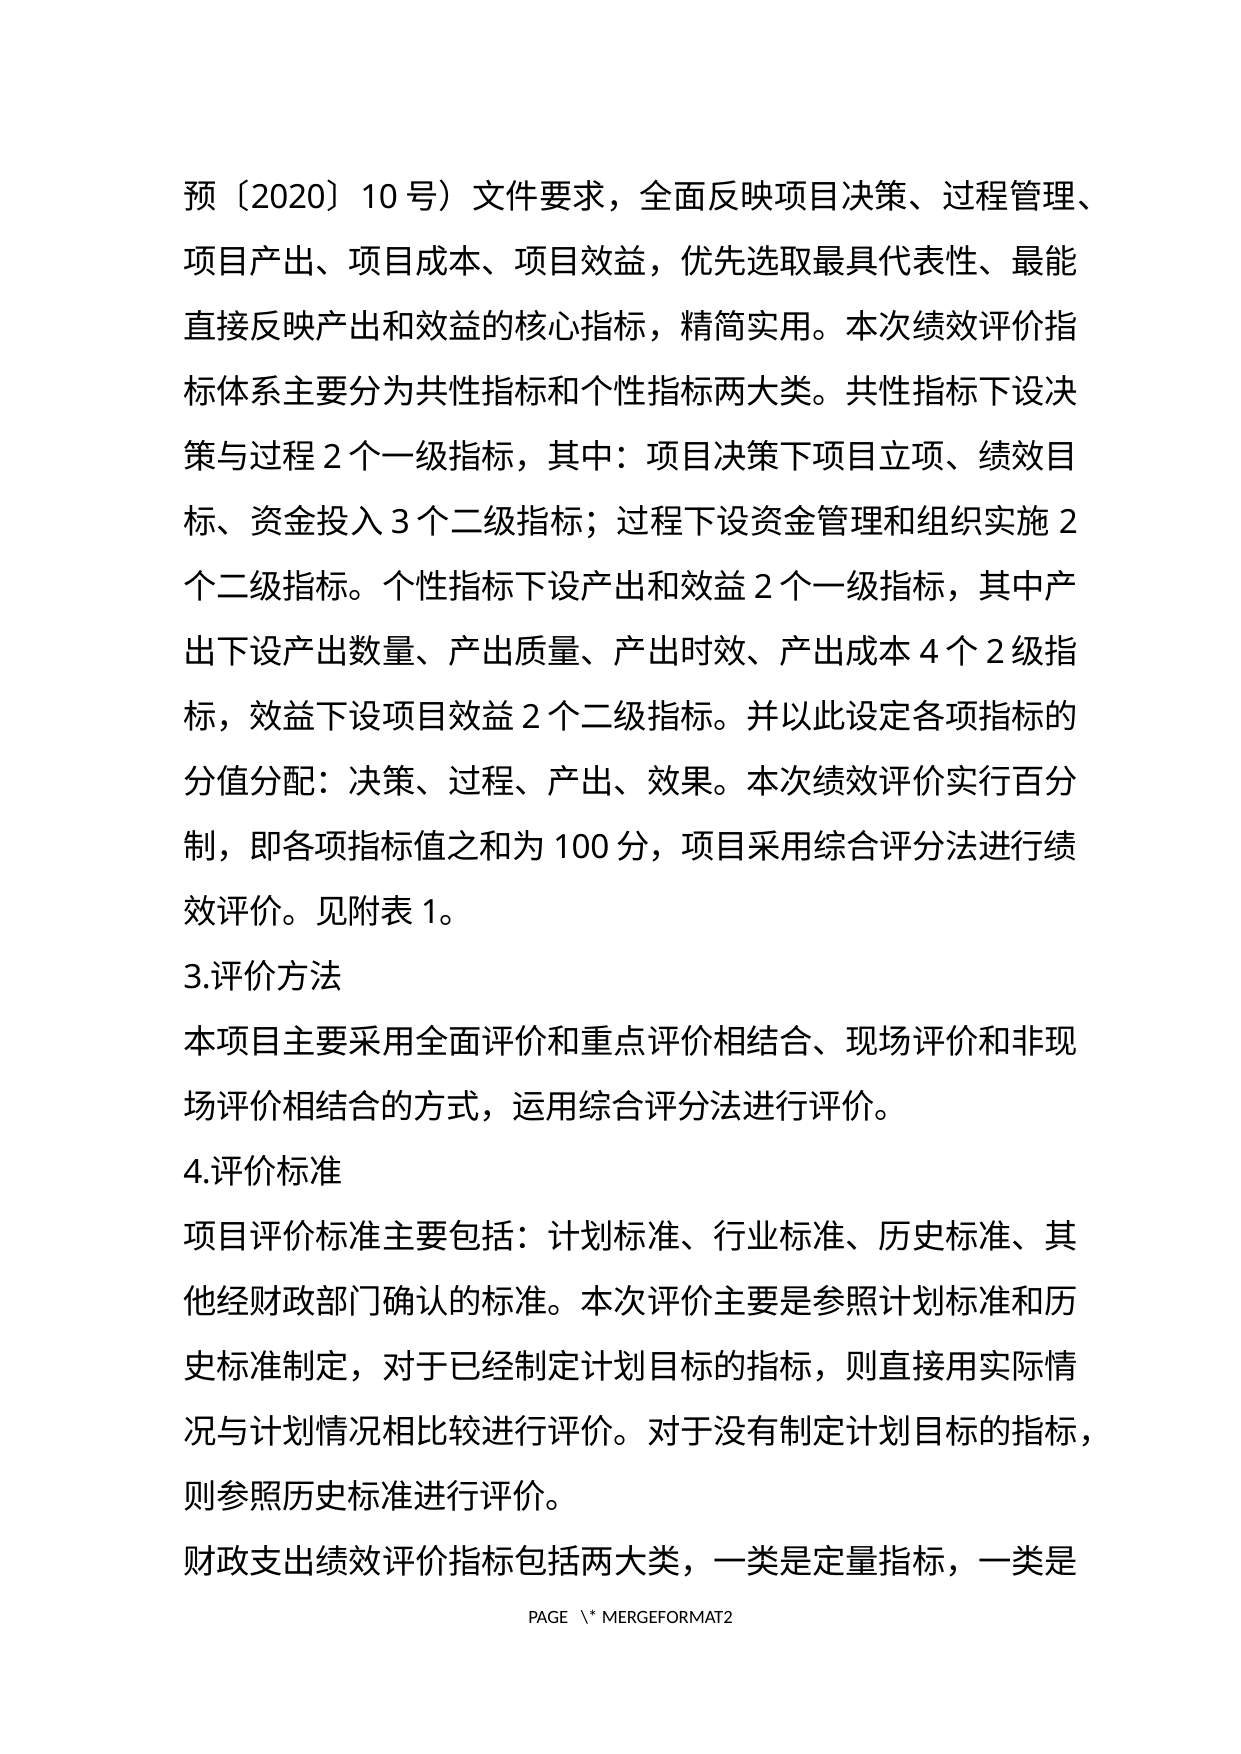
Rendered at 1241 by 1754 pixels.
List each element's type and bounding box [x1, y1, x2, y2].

text [183, 162, 1078, 1592]
